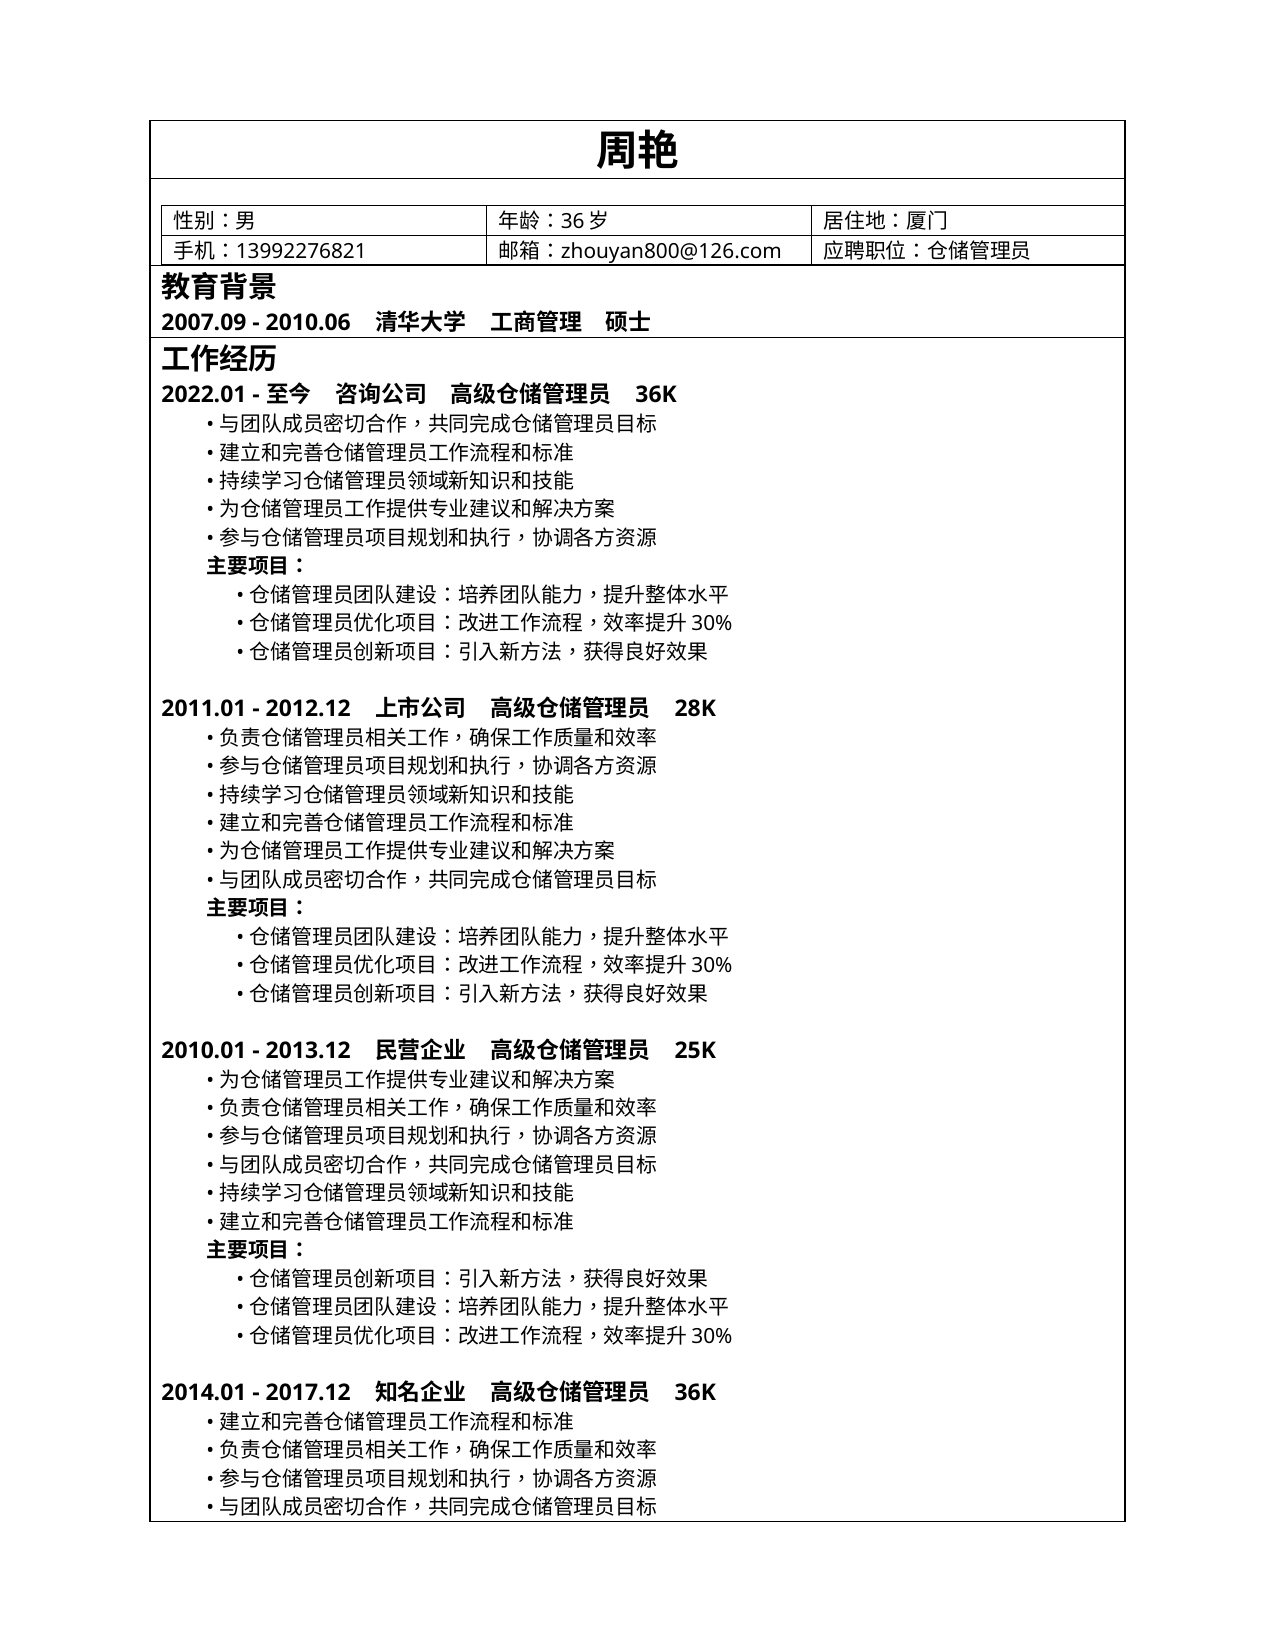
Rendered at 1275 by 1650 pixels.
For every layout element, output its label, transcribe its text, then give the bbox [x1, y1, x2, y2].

table_header 周艳 [151, 121, 1124, 178]
table_cell 教育背景 2007.09 - 2010.06 清华大学 工商管理 硕士 [151, 266, 1124, 337]
table_cell [151, 179, 1124, 265]
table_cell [151, 338, 1124, 1521]
